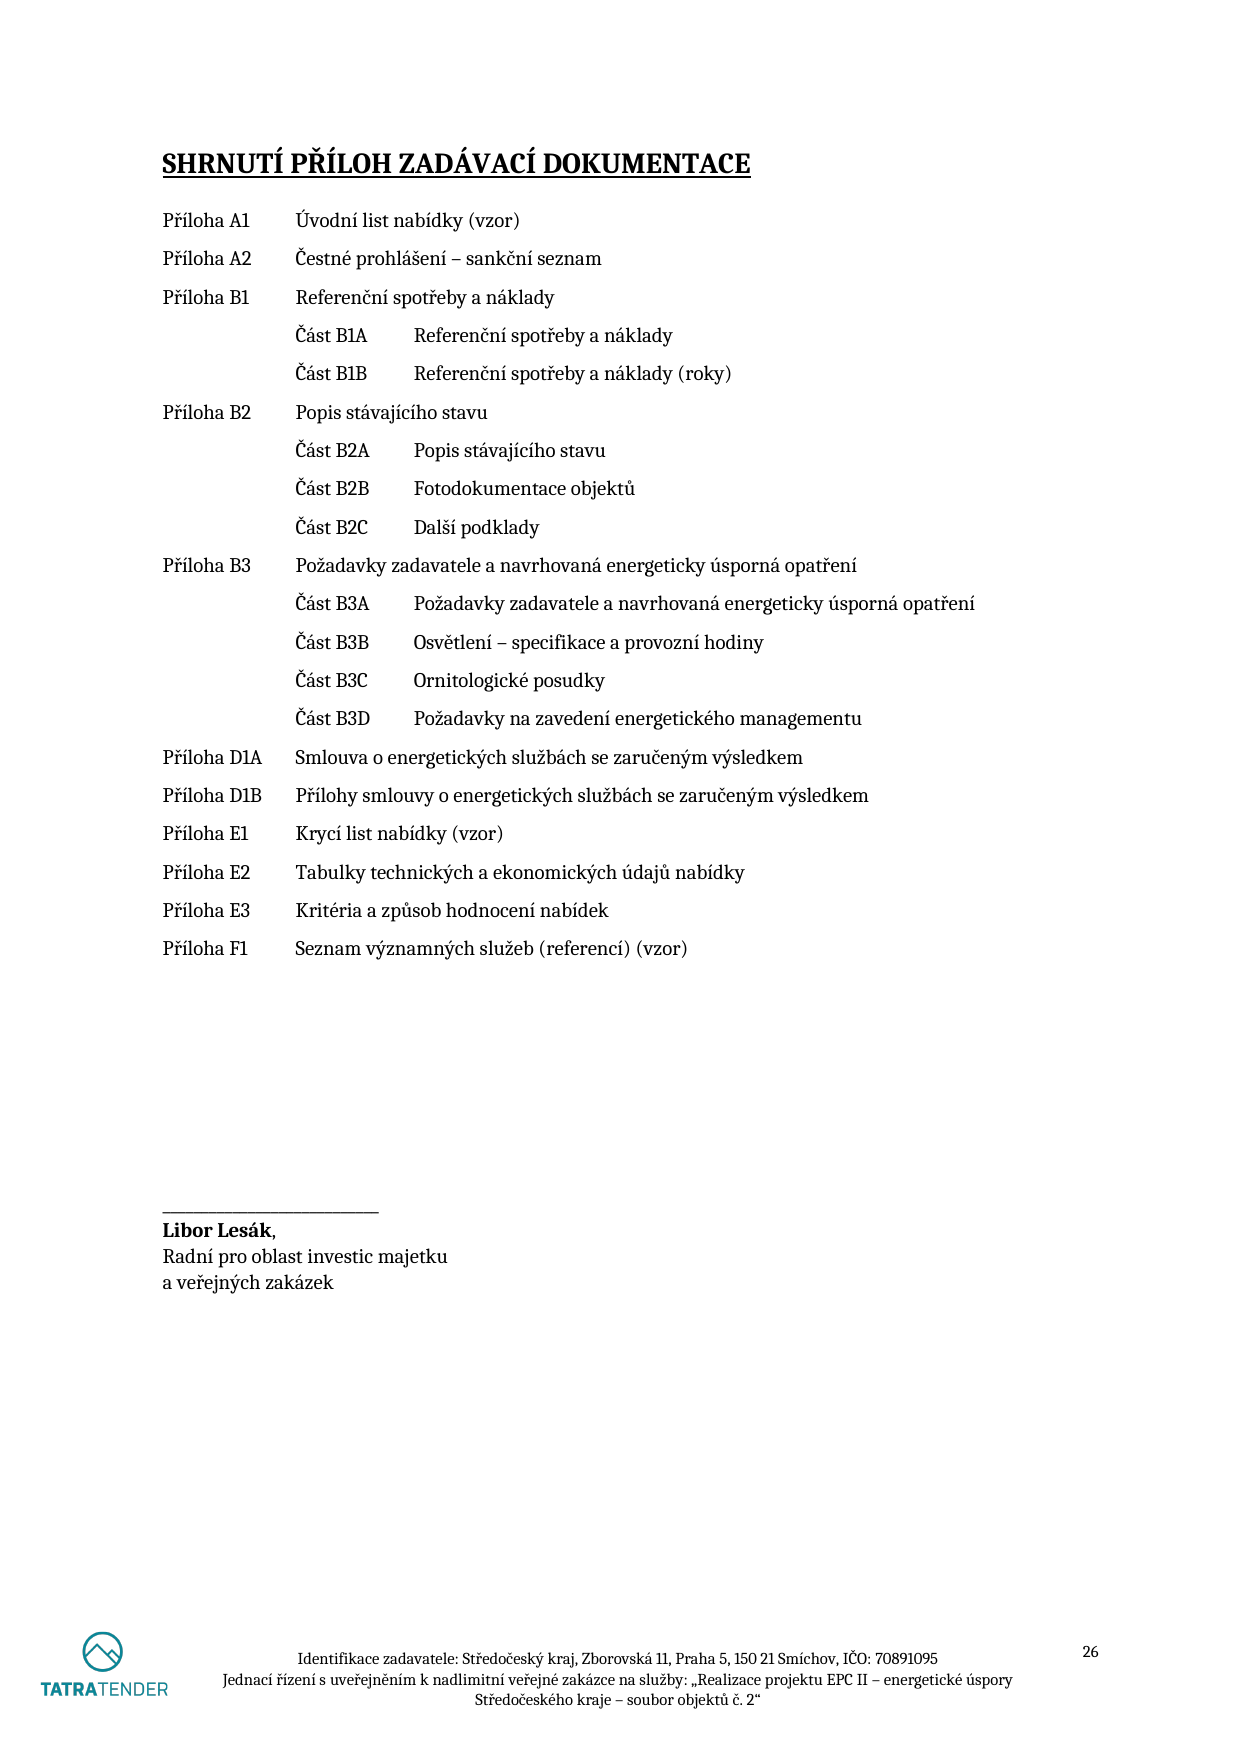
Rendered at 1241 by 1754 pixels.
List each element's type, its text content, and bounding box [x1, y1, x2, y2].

text Část B2B Fotodokumentace objektů [295, 477, 1093, 501]
text Příloha F1 Seznam významných služeb (referencí) (vzor) [162, 937, 1093, 961]
text ____________________________ [162, 1193, 1093, 1217]
text Příloha B3 Požadavky zadavatele a navrhovaná energeticky úsporná opatření [162, 554, 1093, 578]
text Příloha D1A Smlouva o energetických službách se zaručeným výsledkem [162, 745, 1093, 769]
text Část B2C Další podklady [295, 515, 1093, 539]
subtitle SHRNUTÍ PŘÍLOH ZADÁVACÍ DOKUMENTACE [162, 148, 1093, 181]
text Část B3A Požadavky zadavatele a navrhovaná energeticky úsporná opatření [295, 592, 1093, 616]
text Příloha A2 Čestné prohlášení – sankční seznam [162, 247, 1093, 271]
picture [20, 1621, 188, 1710]
text Příloha B1 Referenční spotřeby a náklady [162, 285, 1093, 309]
text Část B3B Osvětlení – specifikace a provozní hodiny [295, 630, 1093, 654]
text Příloha D1B Přílohy smlouvy o energetických službách se zaručeným výsledkem [162, 784, 1093, 808]
text Radní pro oblast investic majetku [162, 1244, 1093, 1268]
text Část B1A Referenční spotřeby a náklady [295, 324, 1093, 348]
text a veřejných zakázek [162, 1270, 1093, 1294]
text Část B3D Požadavky na zavedení energetického managementu [295, 707, 1093, 731]
text Příloha E1 Krycí list nabídky (vzor) [162, 822, 1093, 846]
text Část B2A Popis stávajícího stavu [295, 439, 1093, 463]
text Příloha B2 Popis stávajícího stavu [162, 400, 1093, 424]
text Příloha E3 Kritéria a způsob hodnocení nabídek [162, 899, 1093, 923]
text Příloha E2 Tabulky technických a ekonomických údajů nabídky [162, 860, 1093, 884]
text Příloha A1 Úvodní list nabídky (vzor) [162, 209, 1093, 233]
text Část B3C Ornitologické posudky [295, 669, 1093, 693]
text Část B1B Referenční spotřeby a náklady (roky) [295, 362, 1093, 386]
text Libor Lesák, [162, 1219, 1093, 1243]
